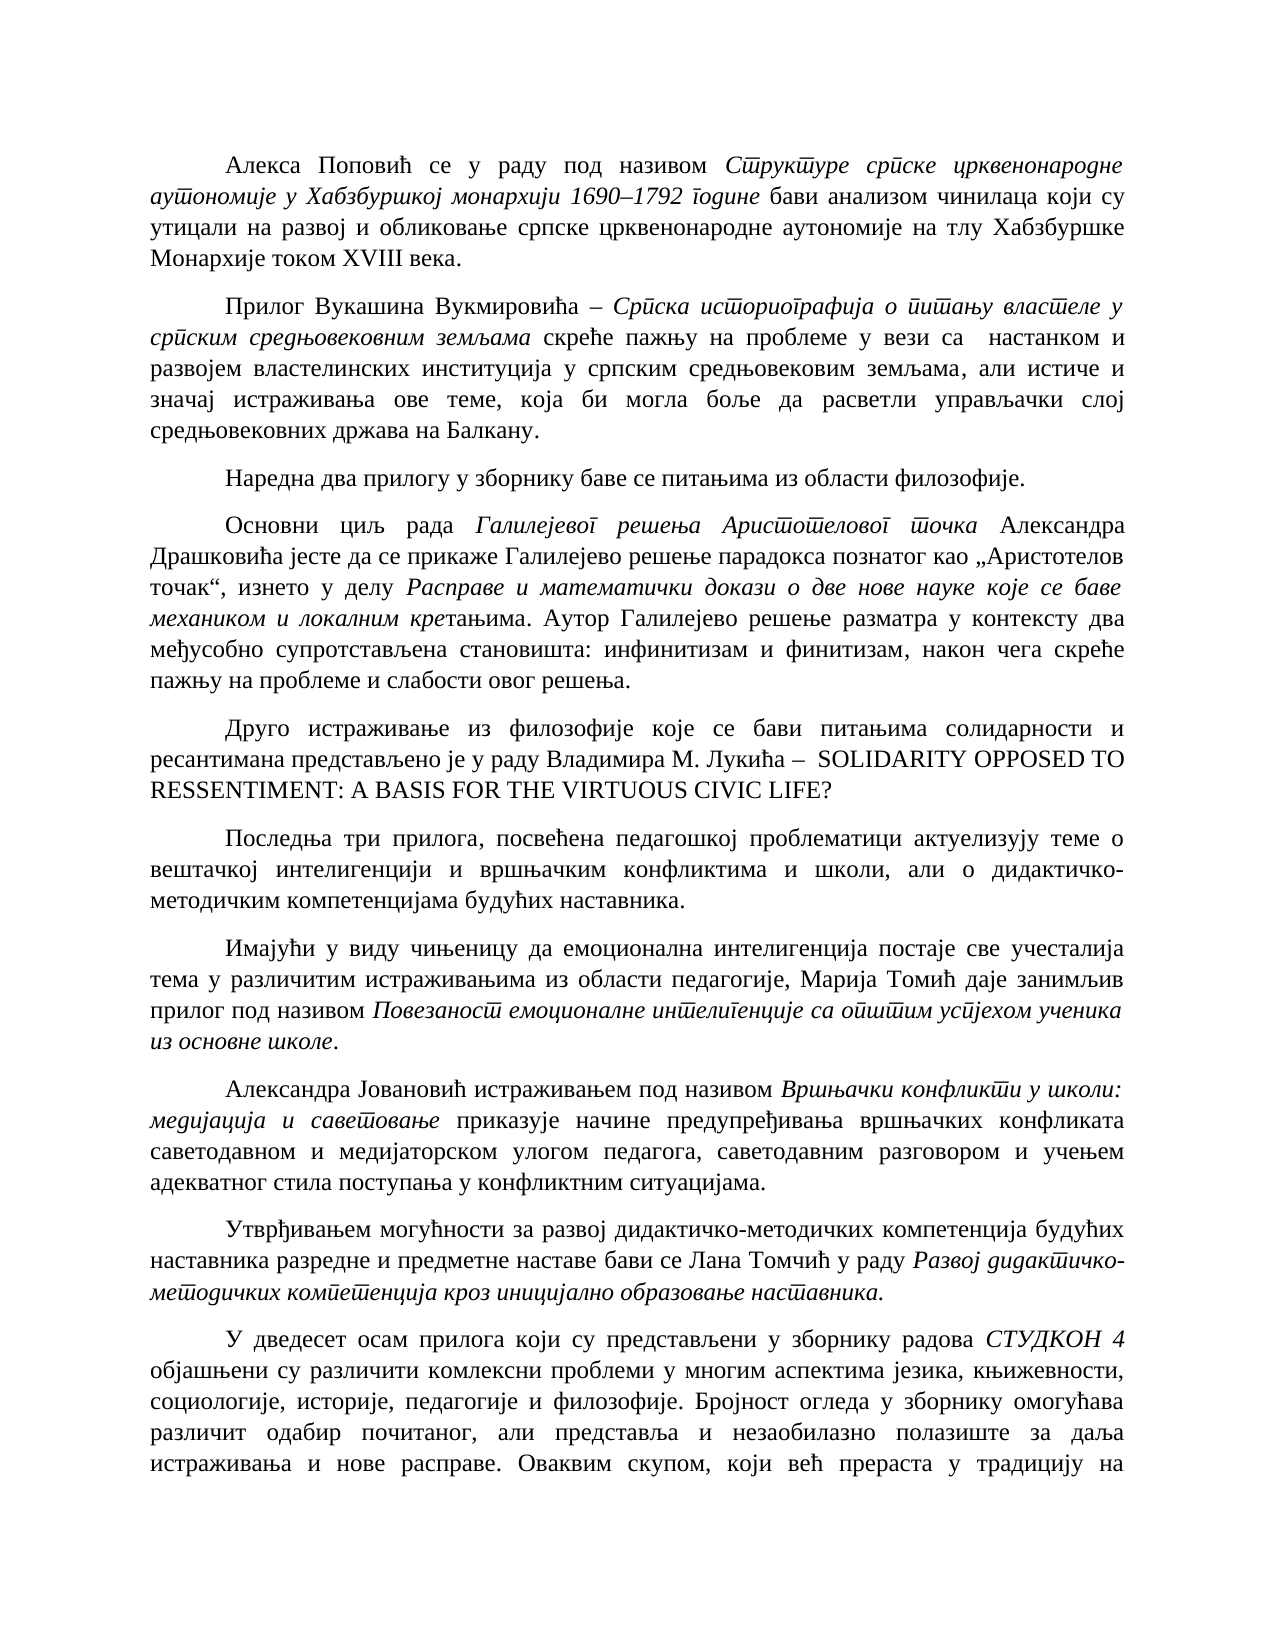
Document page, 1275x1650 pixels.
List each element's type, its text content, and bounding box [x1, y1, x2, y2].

text Алекса Поповић се у раду под називом Структуре српске црквенонародне аутономије у Хабзбуршкој монархији 1690–1792 године бави анализом чинилаца који су утицали на развој и обликовање српске црквенонародне аутономије на тлу Хабзбуршке Монархије током XVIII века. [150, 150, 1125, 272]
text Прилог Вукашина Вукмировића – Српска историографија о питању властеле у српским средњовековним земљама скреће пажњу на проблеме у вези са настанком и развојем властелинских институција у српским средњовековим земљама, али истиче и значај истраживања ове теме, која би могла боље да расветли управљачки слој средњовековних држава на Балкану. [150, 291, 1125, 444]
text Друго истраживање из филозофије које се бави питањима солидарности и ресантимана представљено је у раду Владимира М. Лукића – SOLIDARITY OPPOSED TO RESSENTIMENT: A BASIS FOR THE VIRTUOUS CIVIC LIFE? [150, 713, 1125, 804]
text Имајући у виду чињеницу да емоционална интелигенција постаје све учесталија тема у различитим истраживањима из области педагогије, Марија Томић даје занимљив прилог под називом Повезаност емоционалне интелигенције са општим успјехом ученика из основне школе. [150, 933, 1125, 1055]
text Наредна два прилогу у зборнику баве се питањима из области филозофије. [150, 463, 1125, 491]
text Александра Јовановић истраживањем под називом Вршњачки конфликти у школи: медијација и саветовање приказује начине предупређивања вршњачких конфликата саветодавном и медијаторском улогом педагога, саветодавним разговором и учењем адекватног стила поступања у конфликтним ситуацијама. [150, 1074, 1125, 1196]
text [150, 1324, 1125, 1477]
text Основни циљ рада Галилејевог решења Аристотеловог точка Александра Драшковића јесте да ce прикаже Галилејево решење парадокса познатог као „Аристотелов точак“, изнето у делу Расправе и математички докази о две нове науке које се баве механиком и локалним кретањима. Аутор Галилејево решење разматра у контексту два међусобно супротстављена становишта: инфинитизам и финитизам, након чега скреће пажњу на проблеме и слабости овог решења. [150, 510, 1125, 694]
text Последња три прилога, посвећена педагошкој проблематици актуелизују теме о вештачкој интелигенцији и вршњачким конфликтима и школи, али о дидактичко-методичким компетенцијама будућих наставника. [150, 823, 1125, 914]
text Утврђивањем могућности за развој дидактичко-методичких компетенција будућих наставника разредне и предметне наставе бави се Лана Томчић у раду Развој дидактичко-методичких компетенција кроз иницијално образовање наставника. [150, 1214, 1125, 1305]
